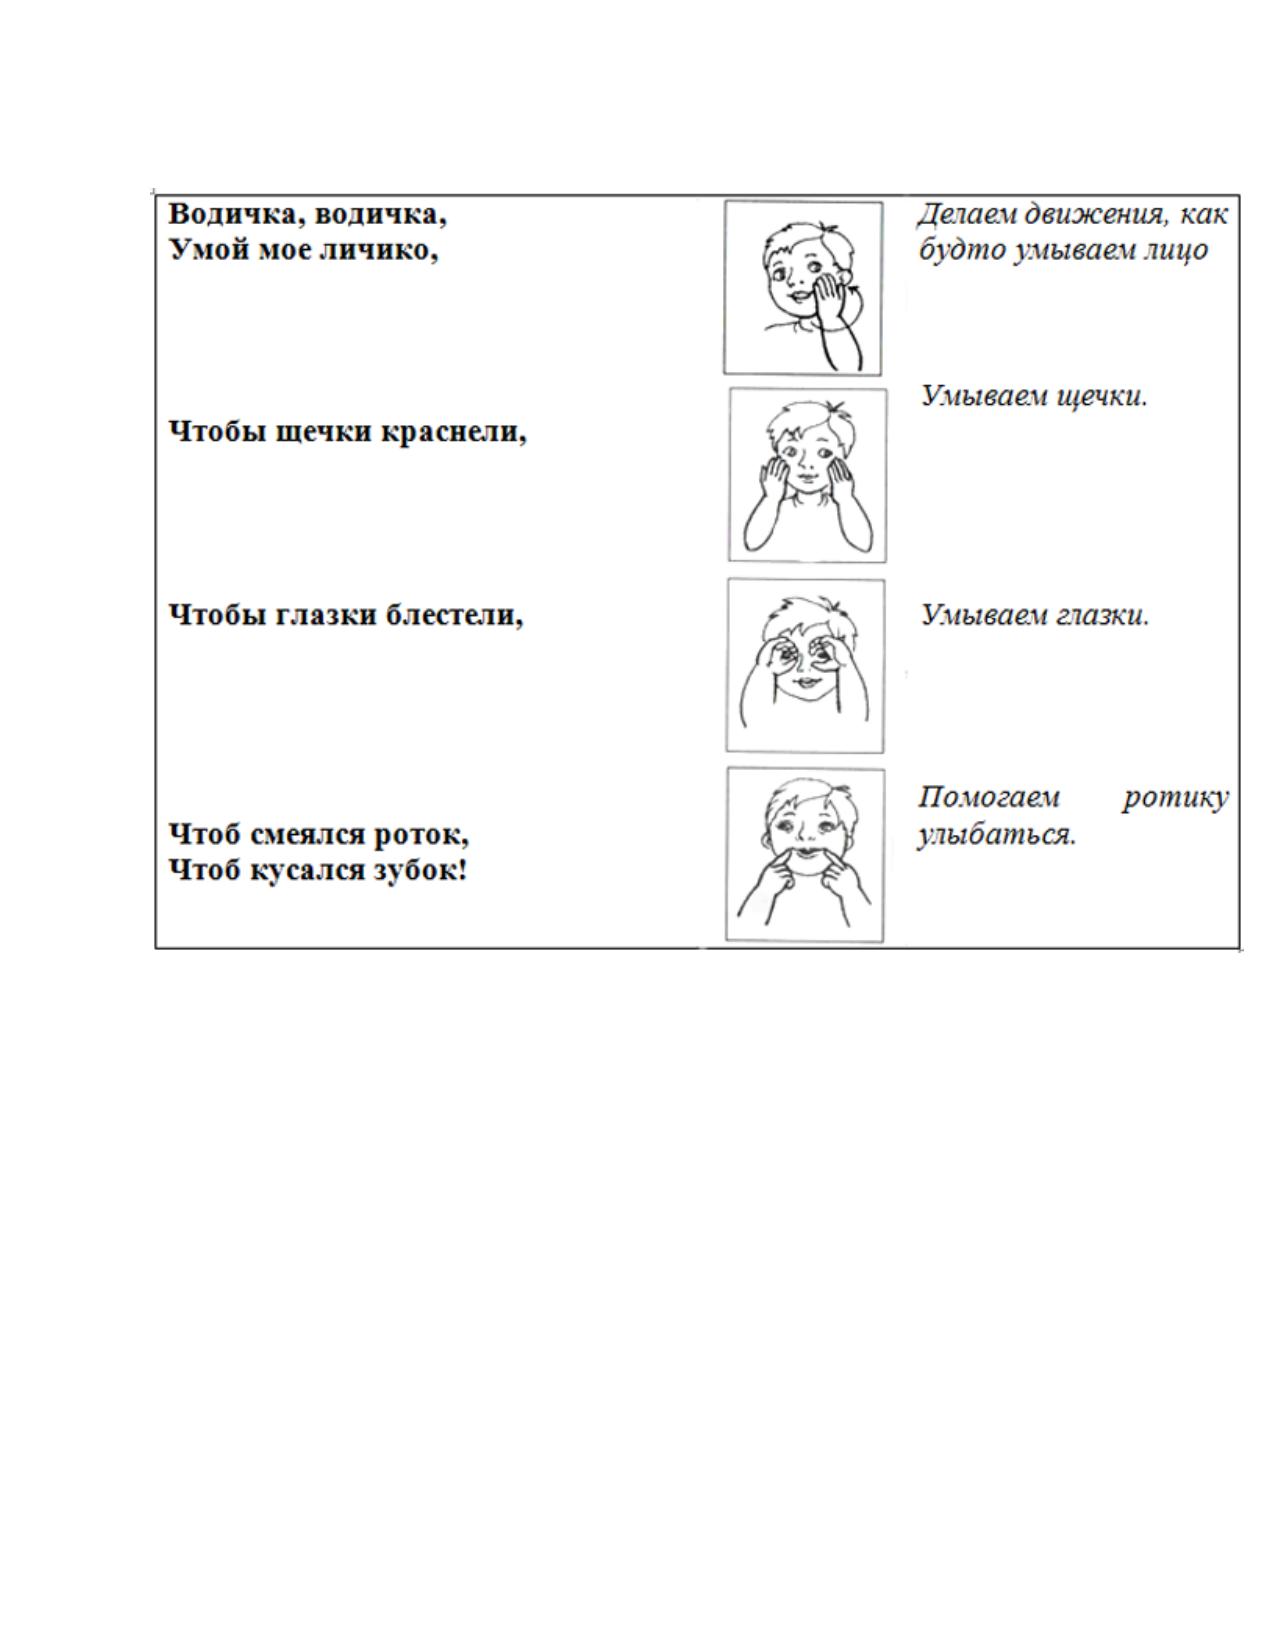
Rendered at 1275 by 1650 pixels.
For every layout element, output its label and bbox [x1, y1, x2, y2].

picture [150, 188, 1244, 953]
